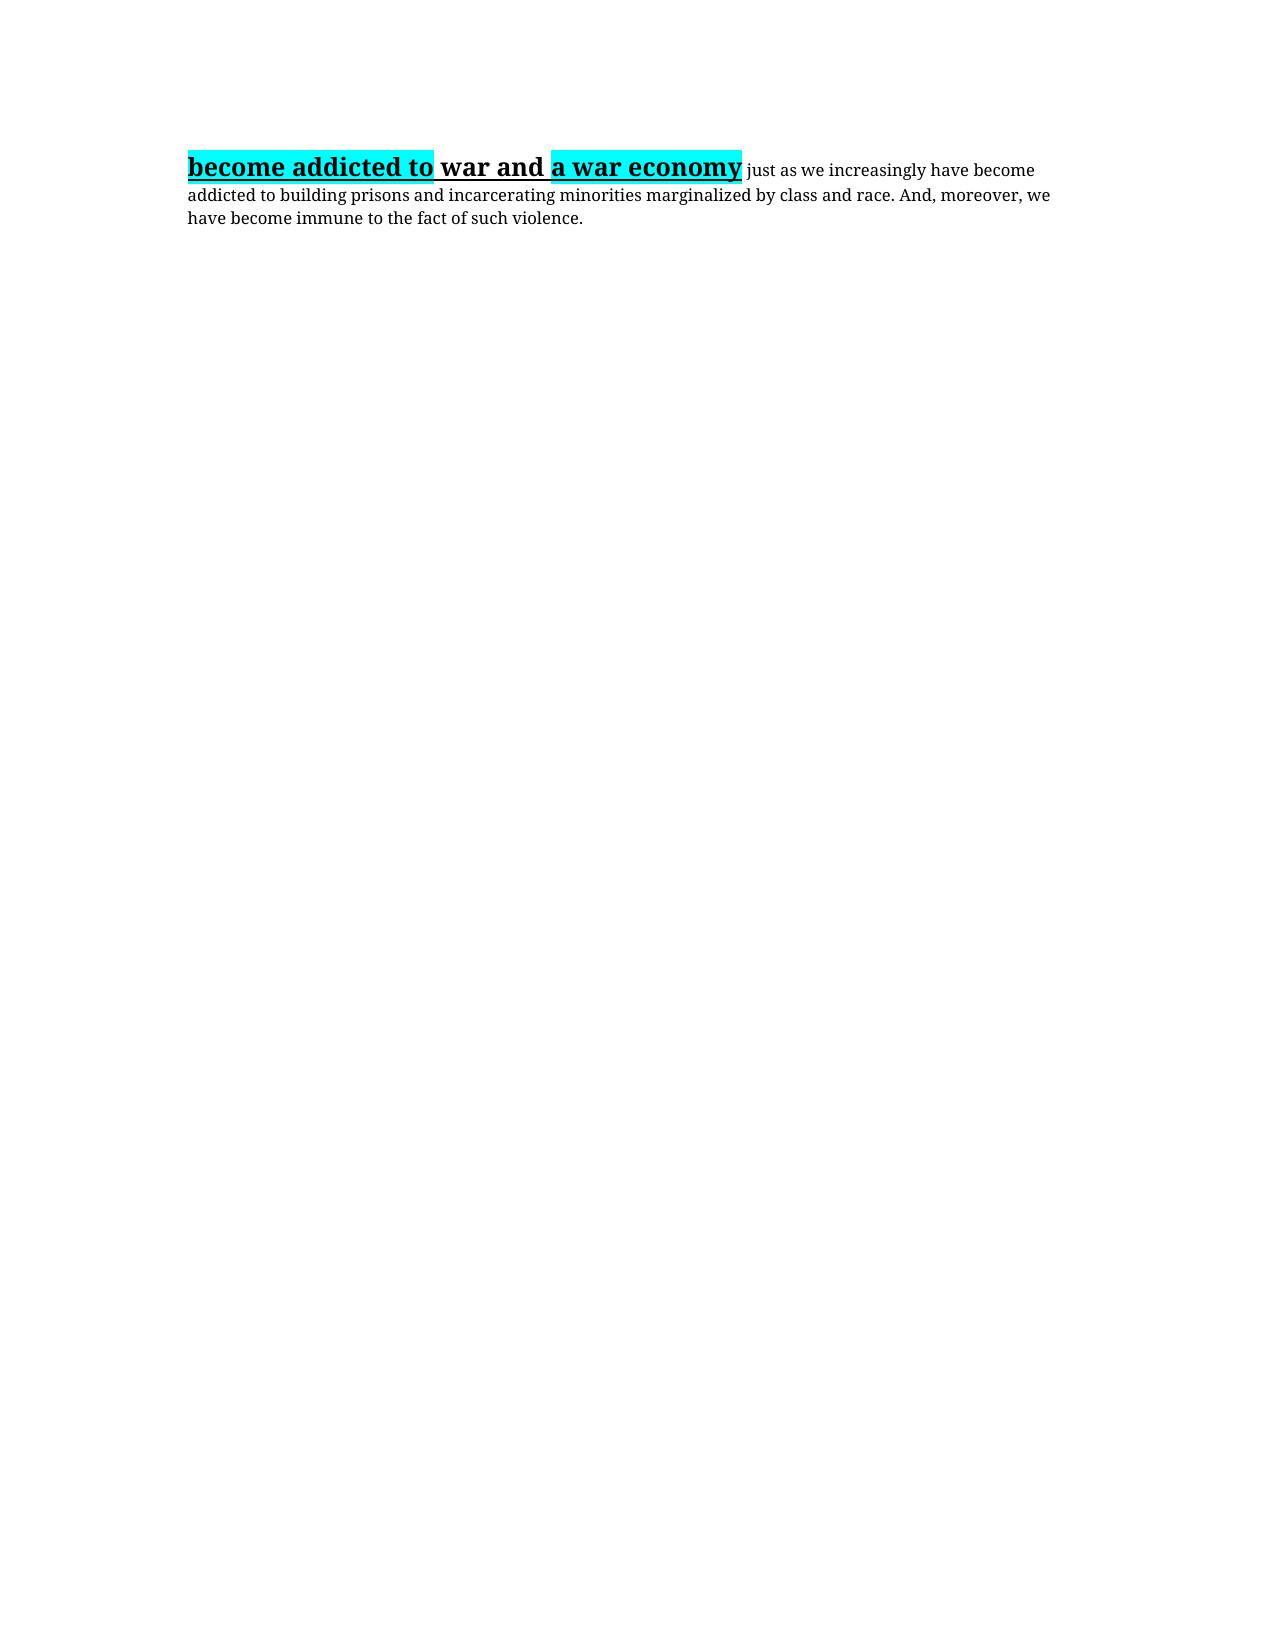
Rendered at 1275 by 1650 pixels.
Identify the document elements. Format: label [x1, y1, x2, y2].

text [187, 150, 1087, 229]
